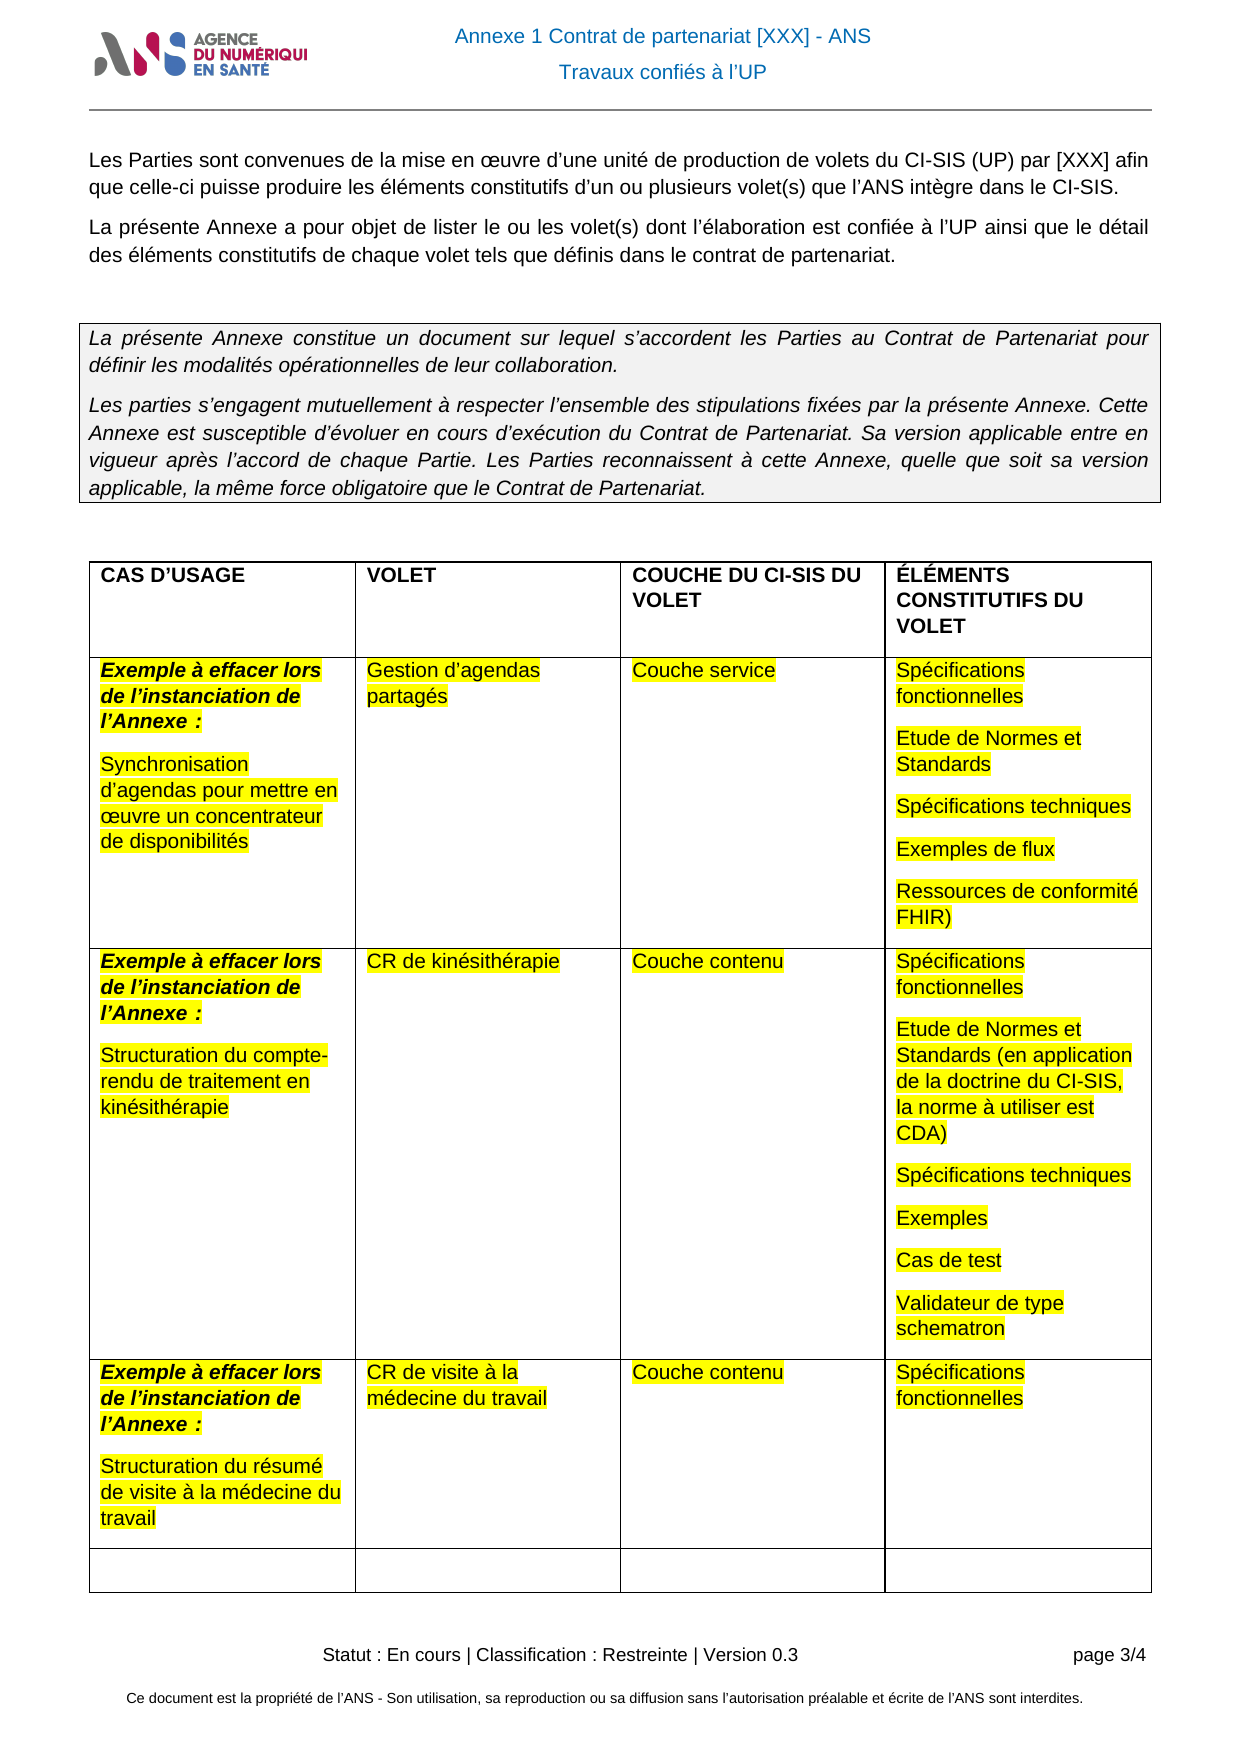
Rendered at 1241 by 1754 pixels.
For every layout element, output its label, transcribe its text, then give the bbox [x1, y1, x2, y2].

table_cell [621, 1549, 884, 1592]
table_cell [356, 1549, 620, 1592]
table_cell Exemple à effacer lors de l’instanciation de l’Annexe : Synchronisation d’agendas pour mettre en œuvre un concentrateur de disponibilités [90, 658, 355, 948]
table_cell Couche contenu [621, 1360, 884, 1548]
text La présente Annexe a pour objet de lister le ou les volet(s) dont l’élaboration est confiée à l’UP ainsi que le détail des éléments constitutifs de chaque volet tels que définis dans le contrat de partenariat. [89, 215, 1152, 267]
table_cell Exemple à effacer lors de l’instanciation de l’Annexe : Structuration du compte-rendu de traitement en kinésithérapie [90, 949, 355, 1359]
table_cell Spécifications fonctionnelles [886, 1360, 1151, 1548]
table_cell Spécifications fonctionnelles Etude de Normes et Standards (en application de la doctrine du CI-SIS, la norme à utiliser est CDA) Spécifications techniques Exemples Cas de test Validateur de type schematron [886, 949, 1151, 1359]
text Les Parties sont convenues de la mise en œuvre d’une unité de production de volets du CI-SIS (UP) par [XXX] afin que celle-ci puisse produire les éléments constitutifs d’un ou plusieurs volet(s) que l’ANS intègre dans le CI-SIS. [89, 148, 1152, 199]
text Les parties s’engagent mutuellement à respecter l’ensemble des stipulations fixées par la présente Annexe. Cette Annexe est susceptible d’évoluer en cours d’exécution du Contrat de Partenariat. Sa version applicable entre en vigueur après l’accord de chaque Partie. Les Parties reconnaissent à cette Annexe, quelle que soit sa version applicable, la même force obligatoire que le Contrat de Partenariat. [80, 390, 1160, 502]
table_header Cas d’usage [90, 563, 355, 657]
table_cell [90, 1549, 355, 1592]
text La présente Annexe constitue un document sur lequel s’accordent les Parties au Contrat de Partenariat pour définir les modalités opérationnelles de leur collaboration. [80, 324, 1160, 377]
table_cell Couche contenu [621, 949, 884, 1359]
table_cell Exemple à effacer lors de l’instanciation de l’Annexe : Structuration du résumé de visite à la médecine du travail [90, 1360, 355, 1548]
table_cell Spécifications fonctionnelles Etude de Normes et Standards Spécifications techniques Exemples de flux Ressources de conformité FHIR) [886, 658, 1151, 948]
table_cell CR de kinésithérapie [356, 949, 620, 1359]
table_cell Gestion d’agendas partagés [356, 658, 620, 948]
table_cell CR de visite à la médecine du travail [356, 1360, 620, 1548]
table_cell [886, 1549, 1151, 1592]
picture [94, 32, 307, 76]
table_header couche du CI-SIS du volet [621, 563, 884, 657]
table_header éléments constitutifs du volet [886, 563, 1151, 657]
table_cell Couche service [621, 658, 884, 948]
table_header volet [356, 563, 620, 657]
